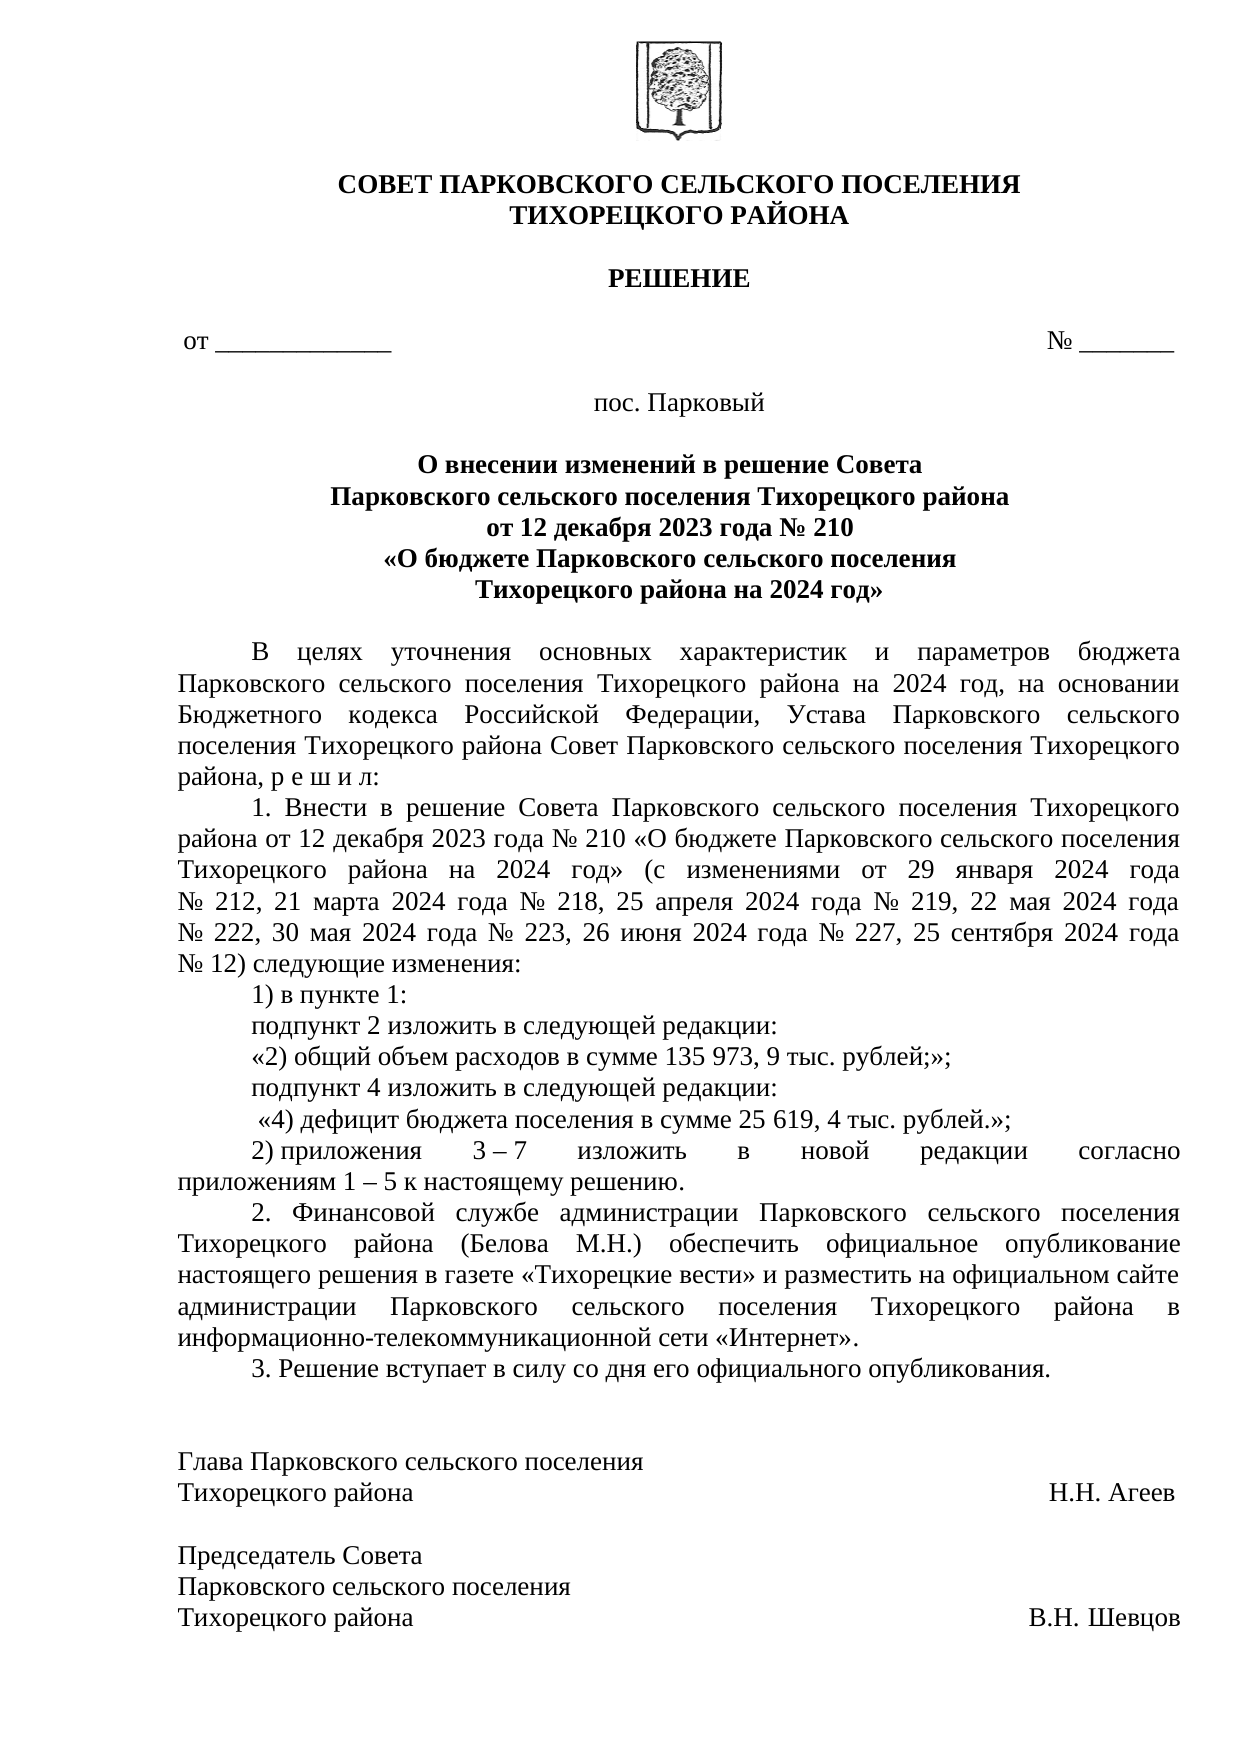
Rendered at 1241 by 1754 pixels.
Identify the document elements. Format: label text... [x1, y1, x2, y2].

text В целях уточнения основных характеристик и параметров бюджета Парковского сельского поселения Тихорецкого района на 2024 год, на основании Бюджетного кодекса Российской Федерации, Устава Парковского сельского поселения Тихорецкого района Совет Парковского сельского поселения Тихорецкого района, р е ш и л: [177, 636, 1181, 791]
text от _____________ № _______ [177, 324, 1181, 355]
text О внесении изменений в решение Совета [177, 449, 1163, 480]
text Тихорецкого района В.Н. Шевцов [177, 1601, 1181, 1632]
text Парковского сельского поселения Тихорецкого района [177, 480, 1163, 511]
text ТИХОРЕЦКОГО РАЙОНА [177, 199, 1181, 231]
text Председатель Совета [177, 1539, 1181, 1570]
text пос. Парковый [177, 386, 1181, 417]
text Парковского сельского поселения [177, 1570, 1181, 1601]
picture [636, 41, 723, 141]
text РЕШЕНИЕ [177, 262, 1181, 293]
text подпункт 2 изложить в следующей редакции: [177, 1009, 1181, 1040]
text 3. Решение вступает в силу со дня его официального опубликования. [177, 1352, 1181, 1383]
text СОВЕТ ПАРКОВСКОГО СЕЛЬСКОГО ПОСЕЛЕНИЯ [177, 168, 1181, 199]
text Тихорецкого района на 2024 год» [177, 573, 1181, 604]
text Глава Парковского сельского поселения [177, 1445, 1181, 1476]
text подпункт 4 изложить в следующей редакции: [177, 1072, 1181, 1103]
text 2) приложения 3 – 7 изложить в новой редакции согласно приложениям 1 – 5 к настоящему решению. [177, 1134, 1181, 1196]
text «2) общий объем расходов в сумме 135 973, 9 тыс. рублей;»; [177, 1040, 1181, 1072]
text 2. Финансовой службе администрации Парковского сельского поселения Тихорецкого района (Белова М.Н.) обеспечить официальное опубликование настоящего решения в газете «Тихорецкие вести» и разместить на официальном сайте администрации Парковского сельского поселения Тихорецкого района в информационно-телекоммуникационной сети «Интернет». [177, 1196, 1181, 1352]
text 1) в пункте 1: [177, 978, 1181, 1009]
text от 12 декабря 2023 года № 210 [177, 511, 1163, 542]
text «4) дефицит бюджета поселения в сумме 25 619, 4 тыс. рублей.»; [177, 1103, 1181, 1134]
text Тихорецкого района Н.Н. Агеев [177, 1476, 1181, 1508]
text 1. Внести в решение Совета Парковского сельского поселения Тихорецкого района от 12 декабря 2023 года № 210 «О бюджете Парковского сельского поселения Тихорецкого района на 2024 год» (с изменениями от 29 января 2024 года № 212, 21 марта 2024 года № 218, 25 апреля 2024 года № 219, 22 мая 2024 года № 222, 30 мая 2024 года № 223, 26 июня 2024 года № 227, 25 сентября 2024 года № 12) следующие изменения: [177, 791, 1181, 978]
text «О бюджете Парковского сельского поселения [177, 542, 1163, 573]
